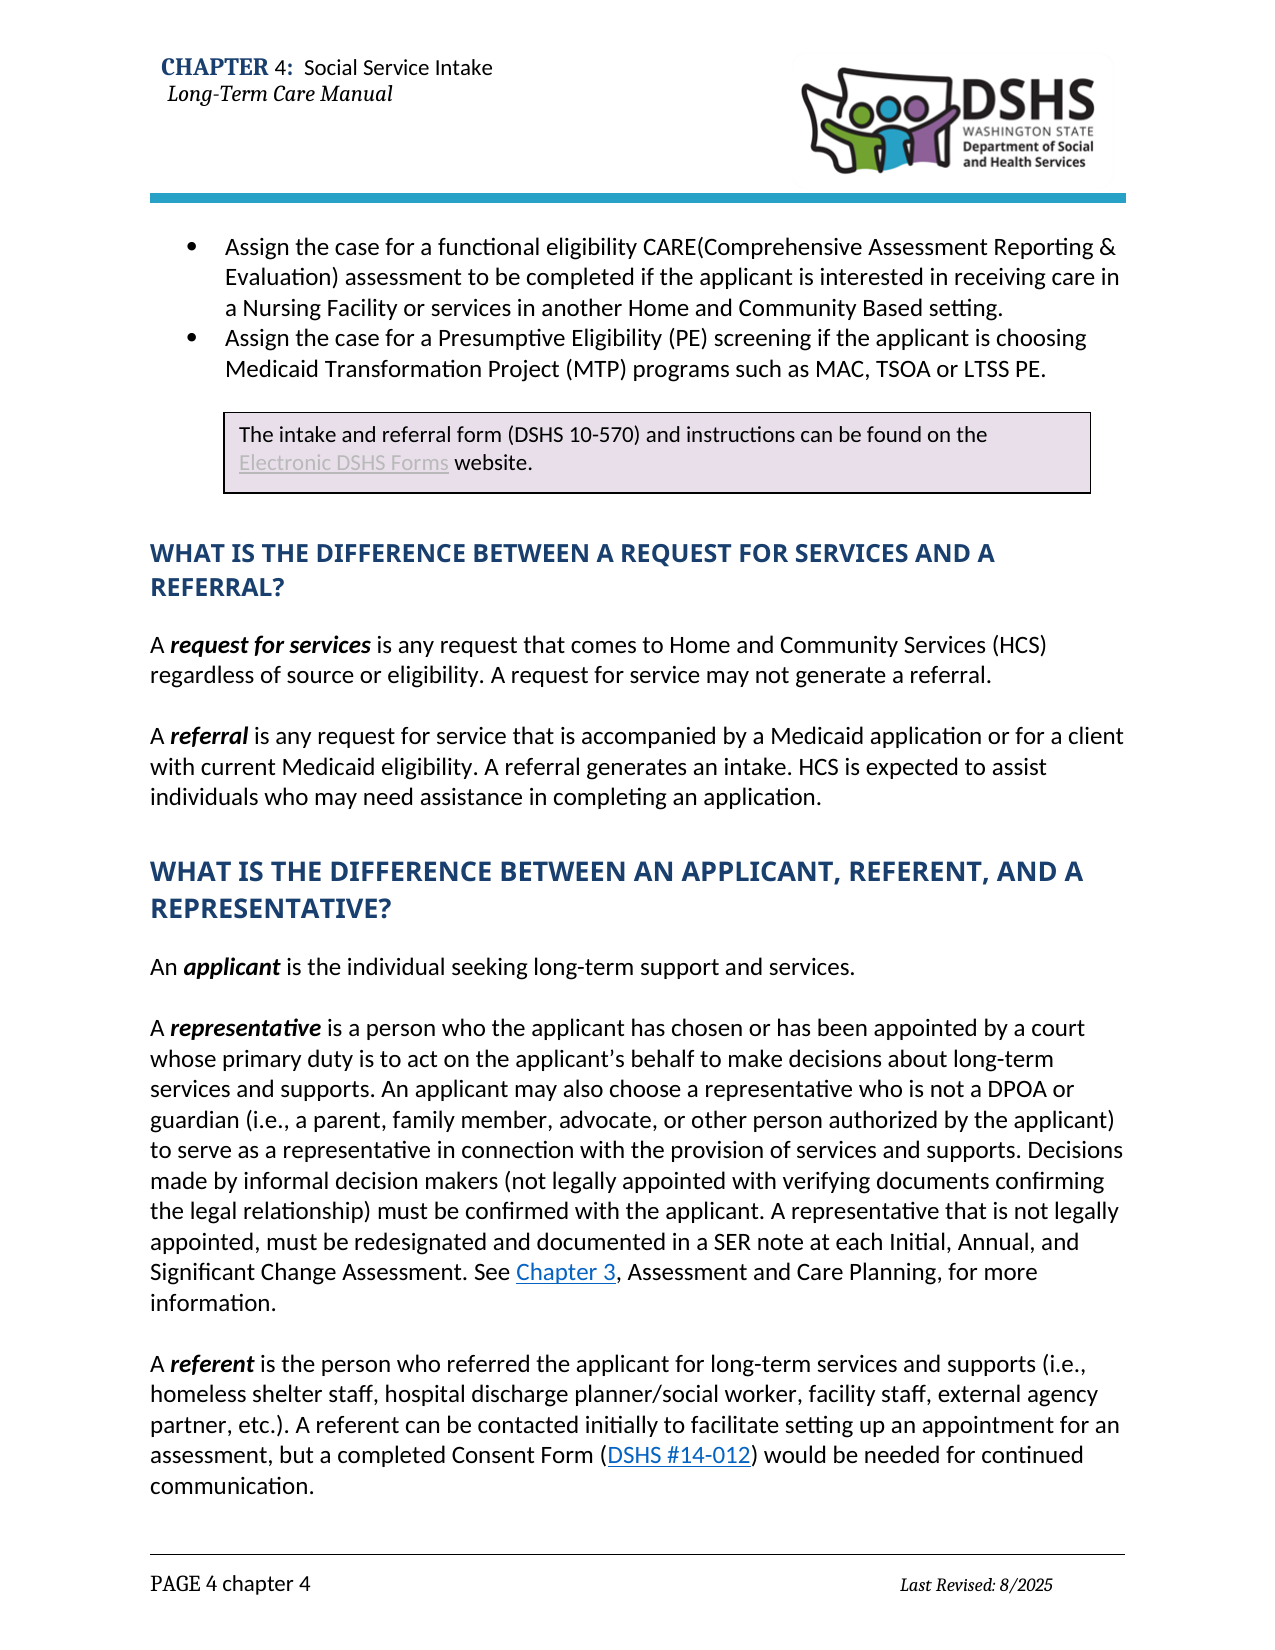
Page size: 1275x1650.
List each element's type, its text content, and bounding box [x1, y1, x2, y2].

picture [791, 52, 1115, 189]
text An applicant is the individual seeking long-term support and services. [150, 951, 1125, 982]
list Assign the case for a Presumptive Eligibility (PE) screening if the applicant is choosing Medicaid Transformation Project (MTP) programs such as MAC, TSOA or LTSS PE. [187, 322, 1125, 383]
list Assign the case for a functional eligibility CARE(Comprehensive Assessment Reporting & Evaluation) assessment to be completed if the applicant is interested in receiving care in a Nursing Facility or services in another Home and Community Based setting. [187, 231, 1125, 322]
text A referent is the person who referred the applicant for long-term services and supports (i.e., homeless shelter staff, hospital discharge planner/social worker, facility staff, external agency partner, etc.). A referent can be contacted initially to facilitate setting up an appointment for an assessment, but a completed Consent Form (DSHS #14-012) would be needed for continued communication. [150, 1348, 1125, 1501]
subtitle What is the difference between an applicant, referent, and a representative? [150, 853, 1125, 926]
subtitle What is the difference between a request for services and a referral? [150, 536, 1125, 604]
text A representative is a person who the applicant has chosen or has been appointed by a court whose primary duty is to act on the applicant’s behalf to make decisions about long-term services and supports. An applicant may also choose a representative who is not a DPOA or guardian (i.e., a parent, family member, advocate, or other person authorized by the applicant) to serve as a representative in connection with the provision of services and supports. Decisions made by informal decision makers (not legally appointed with verifying documents confirming the legal relationship) must be confirmed with the applicant. A representative that is not legally appointed, must be redesignated and documented in a SER note at each Initial, Annual, and Significant Change Assessment. See Chapter 3, Assessment and Care Planning, for more information. [150, 1012, 1125, 1318]
text A referral is any request for service that is accompanied by a Medicaid application or for a client with current Medicaid eligibility. A referral generates an intake. HCS is expected to assist individuals who may need assistance in completing an application. [150, 721, 1125, 812]
text A request for services is any request that comes to Home and Community Services (HCS) regardless of source or eligibility. A request for service may not generate a referral. [150, 629, 1125, 690]
